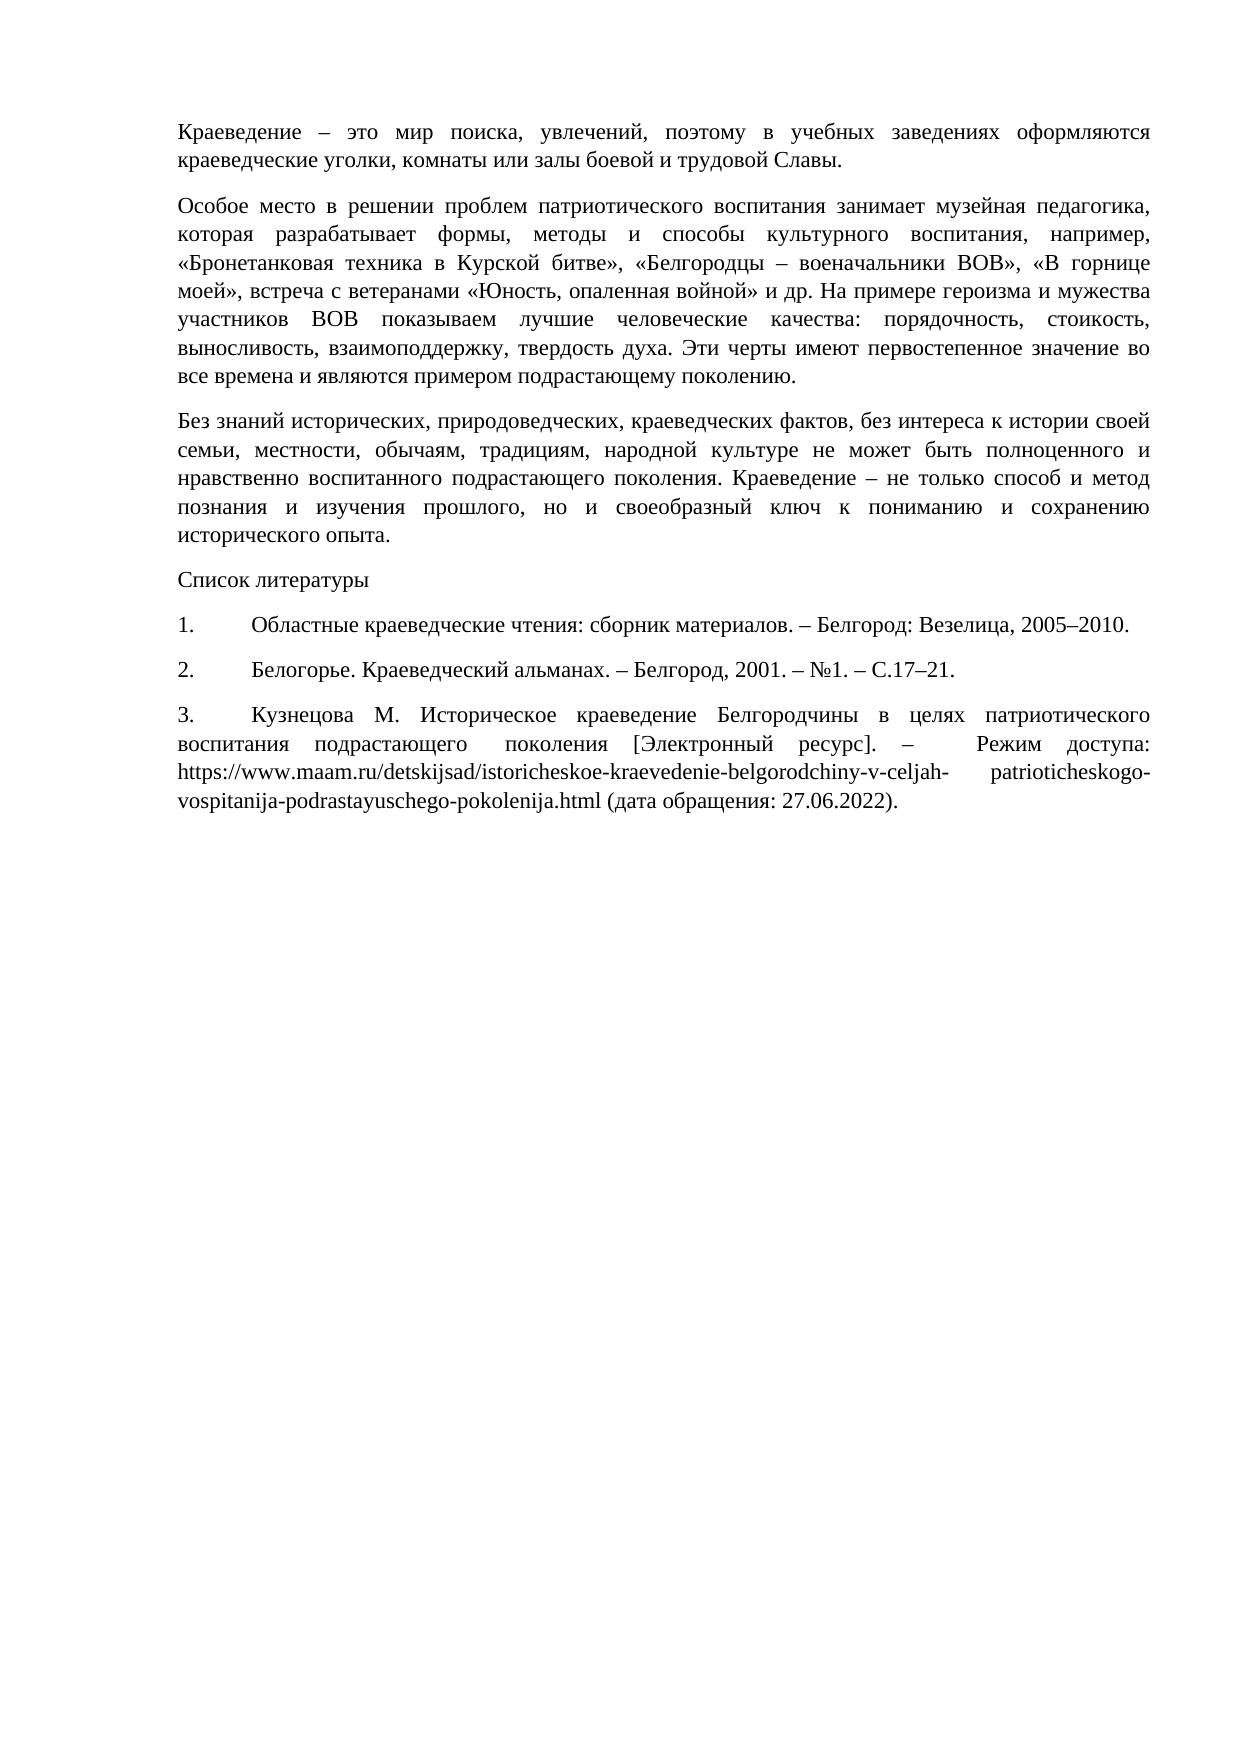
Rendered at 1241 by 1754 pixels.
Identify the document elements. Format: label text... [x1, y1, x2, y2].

text Особое место в решении проблем патриотического воспитания занимает музейная педагогика, которая разрабатывает формы, методы и способы культурного воспитания, например, «Бронетанковая техника в Курской битве», «Белгородцы – военачальники ВОВ», «В горнице моей», встреча с ветеранами «Юность, опаленная войной» и др. На примере героизма и мужества участников ВОВ показываем лучшие человеческие качества: порядочность, стоикость, выносливость, взаимоподдержку, твердость духа. Эти черты имеют первостепенное значение во все времена и являются примером подрастающему поколению. [177, 192, 1152, 389]
text Без знаний исторических, природоведческих, краеведческих фактов, без интереса к истории своей семьи, местности, обычаям, традициям, народной культуре не может быть полноценного и нравственно воспитанного подрастающего поколения. Краеведение – не только способ и метод познания и изучения прошлого, но и своеобразный ключ к пониманию и сохранению исторического опыта. [177, 407, 1152, 547]
text Список литературы [177, 566, 1152, 593]
text 1. Областные краеведческие чтения: сборник материалов. – Белгород: Везелица, 2005–2010. [177, 611, 1152, 638]
text Краеведение – это мир поиска, увлечений, поэтому в учебных заведениях оформляются краеведческие уголки, комнаты или залы боевой и трудовой Славы. [177, 118, 1152, 173]
text 2. Белогорье. Краеведческий альманах. – Белгород, 2001. – №1. – С.17–21. [177, 656, 1152, 683]
text 3. Кузнецова М. Историческое краеведение Белгородчины в целях патриотического воспитания подрастающего поколения [Электронный ресурс]. – Режим доступа: https://www.maam.ru/detskijsad/istoricheskoe-kraevedenie-belgorodchiny-v-celjah- patrioticheskogo-vospitanija-podrastayuschego-pokolenija.html (дата обращения: 27.06.2022). [177, 702, 1152, 813]
